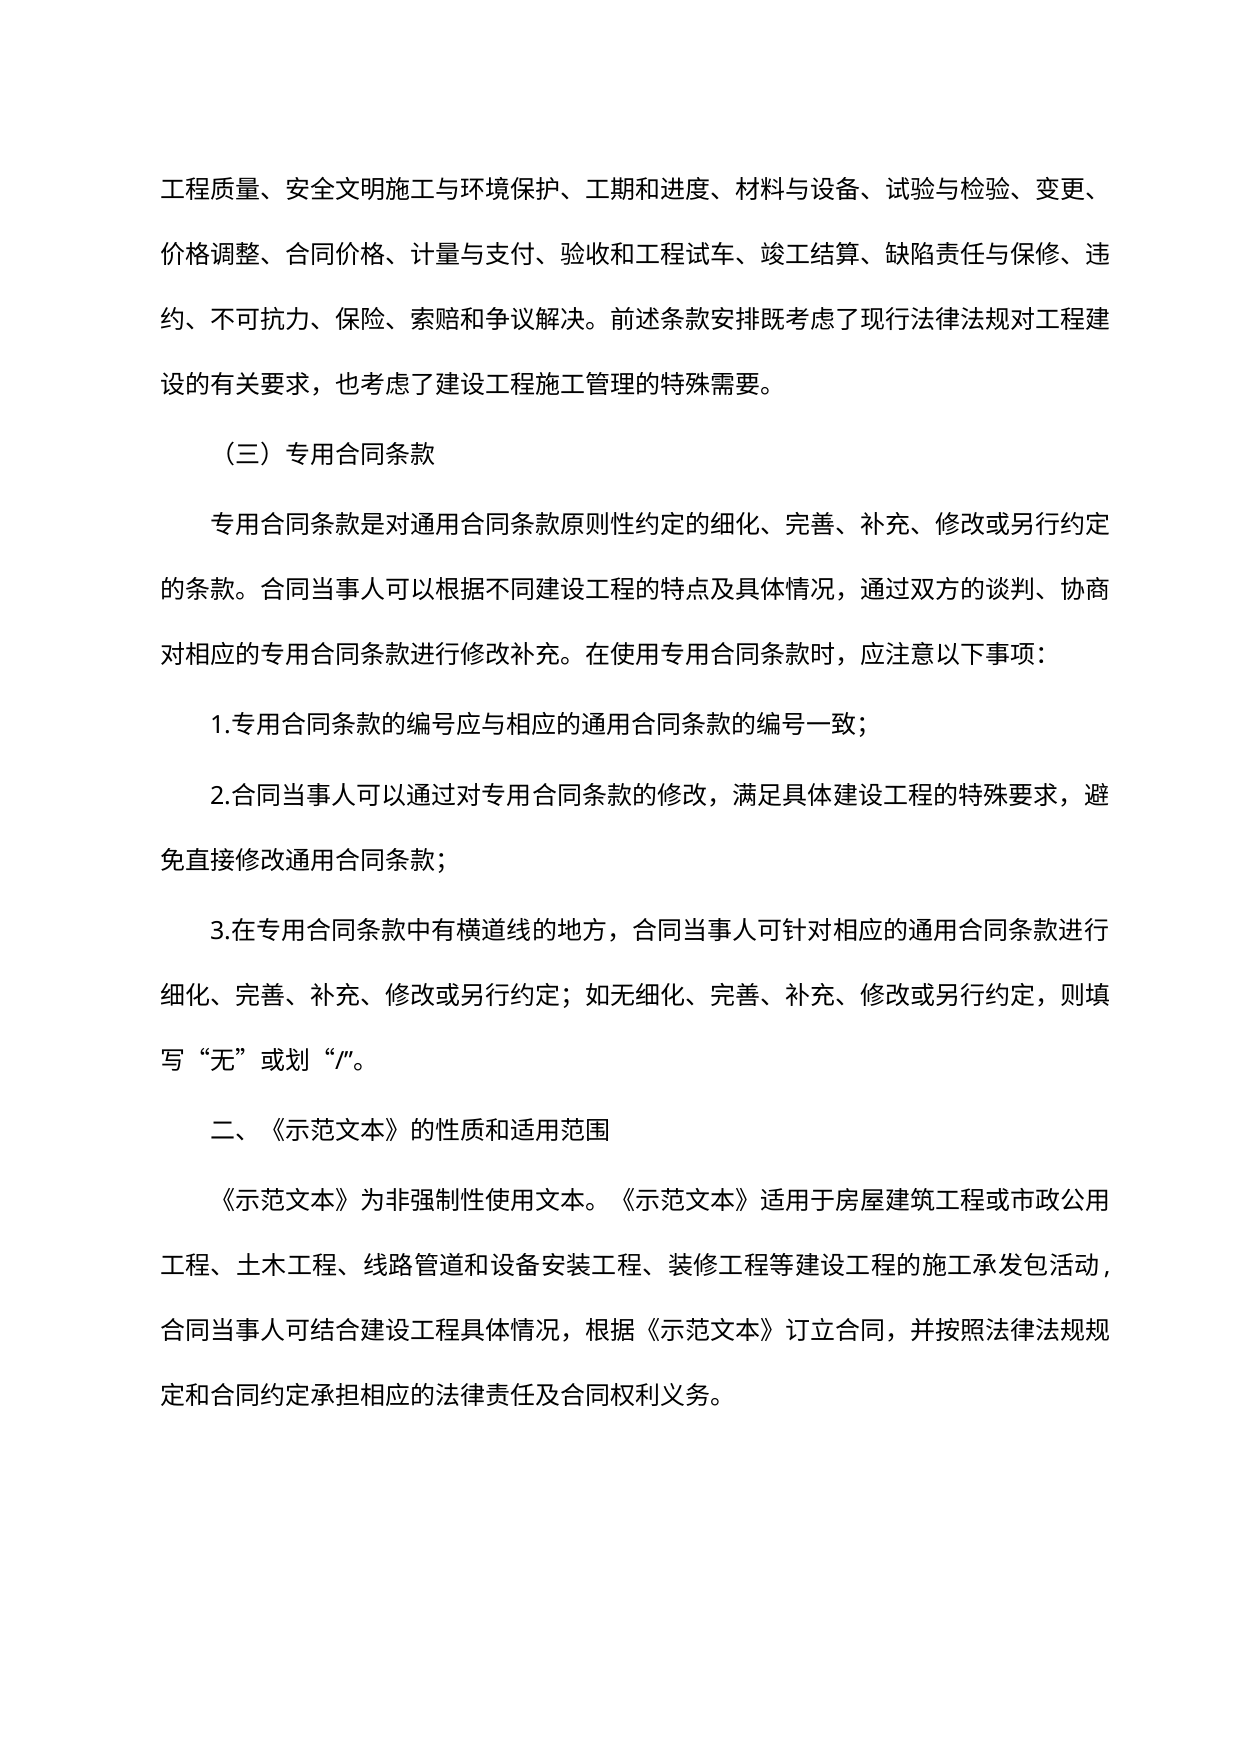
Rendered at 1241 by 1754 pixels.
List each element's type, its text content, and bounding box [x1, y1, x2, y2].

text 1.专用合同条款的编号应与相应的通用合同条款的编号一致； [160, 691, 1107, 756]
text 2.合同当事人可以通过对专用合同条款的修改，满足具体建设工程的特殊要求，避免直接修改通用合同条款； [160, 761, 1110, 891]
text 《示范文本》为非强制性使用文本。《示范文本》适用于房屋建筑工程或市政公用工程、土木工程、线路管道和设备安装工程、装修工程等建设工程的施工承发包活动,合同当事人可结合建设工程具体情况，根据《示范文本》订立合同，并按照法律法规规定和合同约定承担相应的法律责任及合同权利义务。 [160, 1166, 1110, 1426]
text （三）专用合同条款 [160, 420, 1110, 485]
text 专用合同条款是对通用合同条款原则性约定的细化、完善、补充、修改或另行约定的条款。合同当事人可以根据不同建设工程的特点及具体情况，通过双方的谈判、协商对相应的专用合同条款进行修改补充。在使用专用合同条款时，应注意以下事项： [160, 490, 1110, 685]
text 3.在专用合同条款中有横道线的地方，合同当事人可针对相应的通用合同条款进行细化、完善、补充、修改或另行约定；如无细化、完善、补充、修改或另行约定，则填写“无”或划“/”。 [160, 896, 1110, 1091]
text 二、《示范文本》的性质和适用范围 [160, 1096, 1110, 1161]
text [160, 155, 1110, 415]
